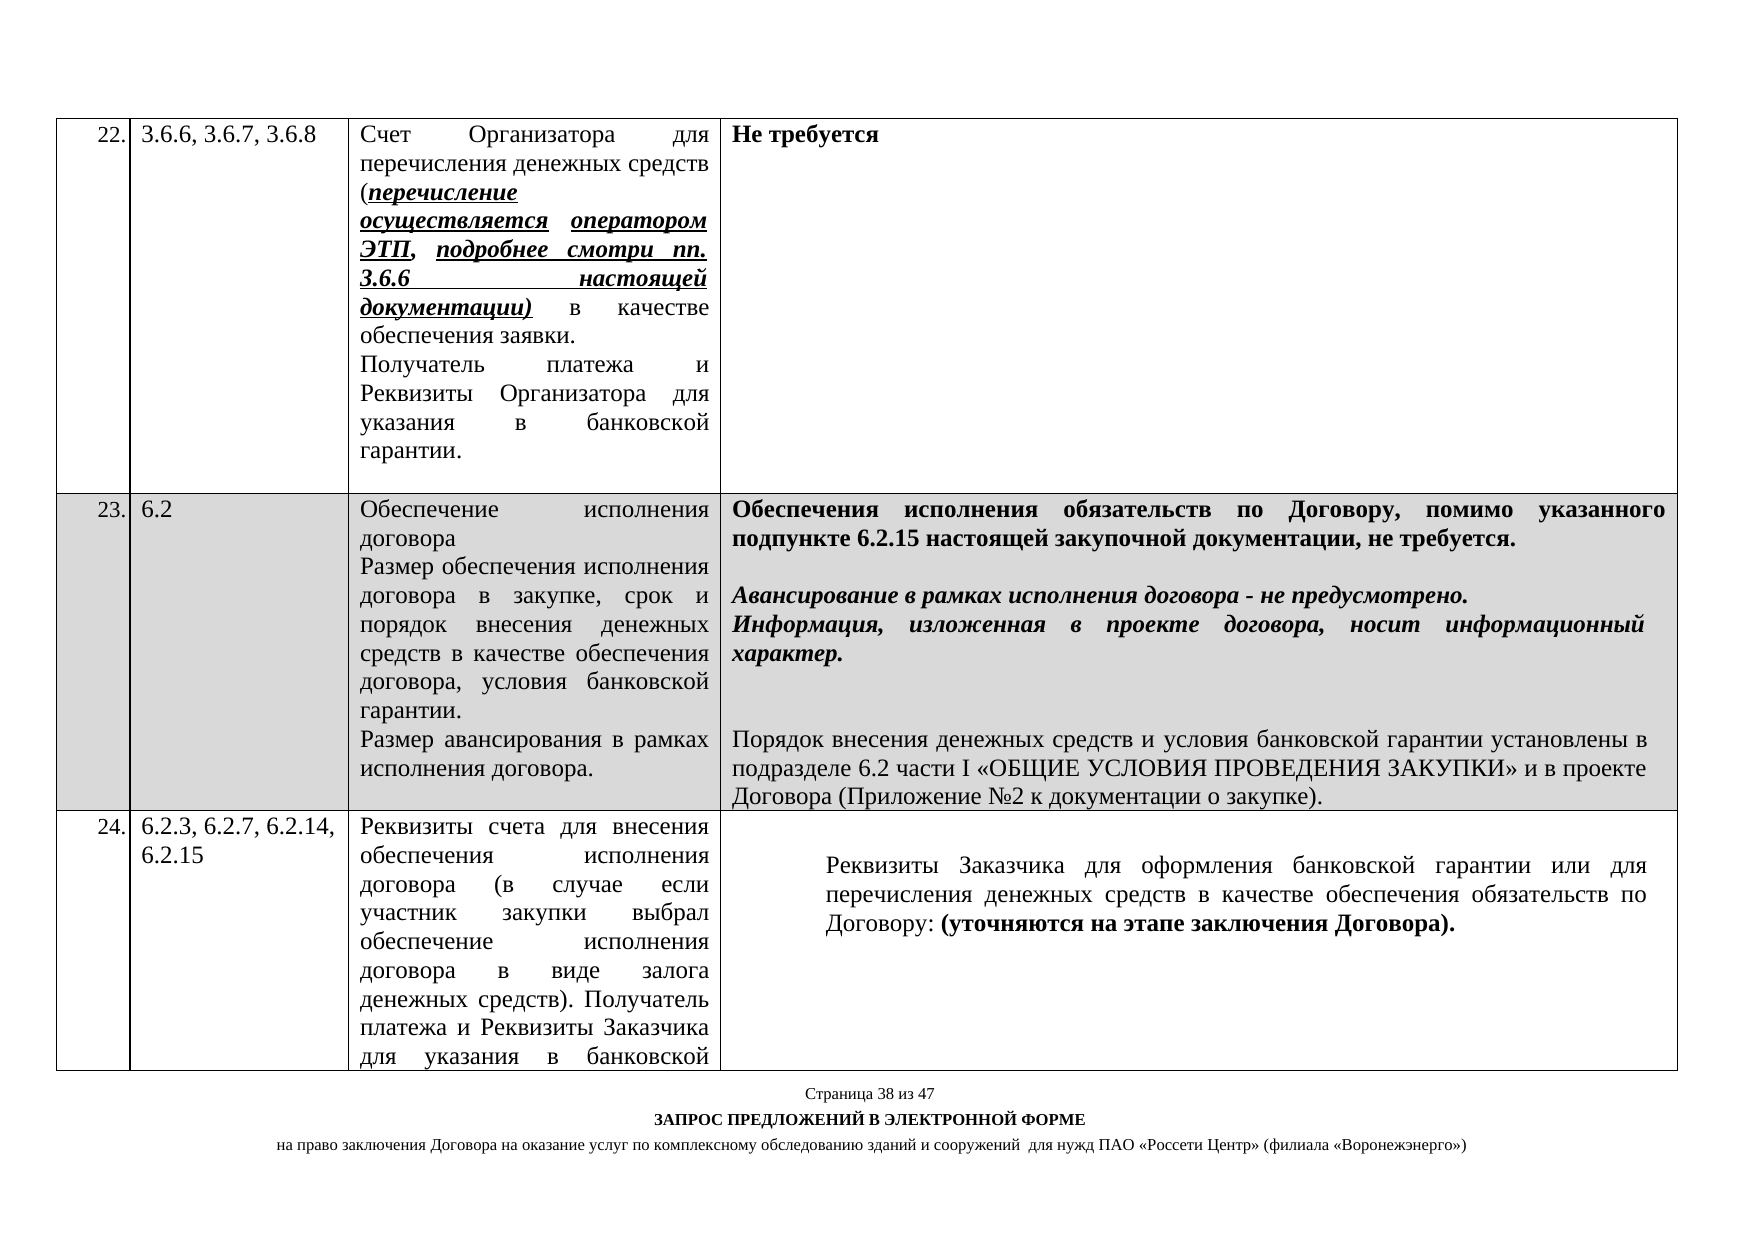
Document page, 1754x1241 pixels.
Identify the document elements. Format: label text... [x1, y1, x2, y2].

table_cell Обеспечение исполнения договора Размер обеспечения исполнения договора в закупке, срок и порядок внесения денежных средств в качестве обеспечения договора, условия банковской гарантии. Размер авансирования в рамках исполнения договора. [349, 494, 720, 810]
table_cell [131, 811, 348, 1070]
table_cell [721, 811, 1677, 1070]
table_cell [57, 811, 129, 1070]
table_cell [57, 119, 129, 493]
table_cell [349, 811, 720, 1070]
table_cell [57, 494, 129, 810]
table_cell 3.6.6, 3.6.7, 3.6.8 [131, 119, 348, 493]
table_cell Обеспечения исполнения обязательств по Договору, помимо указанного подпункте 6.2.15 настоящей закупочной документации, не требуется. Авансирование в рамках исполнения договора - не предусмотрено. Информация, изложенная в проекте договора, носит информационный характер. Порядок внесения денежных средств и условия банковской гарантии установлены в подразделе 6.2 части I «ОБЩИЕ УСЛОВИЯ ПРОВЕДЕНИЯ ЗАКУПКИ» и в проекте Договора (Приложение №2 к документации о закупке). [721, 494, 1677, 810]
table_cell Не требуется [721, 119, 1677, 493]
table_cell 6.2 [131, 494, 348, 810]
table_cell Счет Организатора для перечисления денежных средств (перечисление осуществляется оператором ЭТП, подробнее смотри пп. 3.6.6 настоящей документации) в качестве обеспечения заявки. Получатель платежа и Реквизиты Организатора для указания в банковской гарантии. [349, 119, 720, 493]
